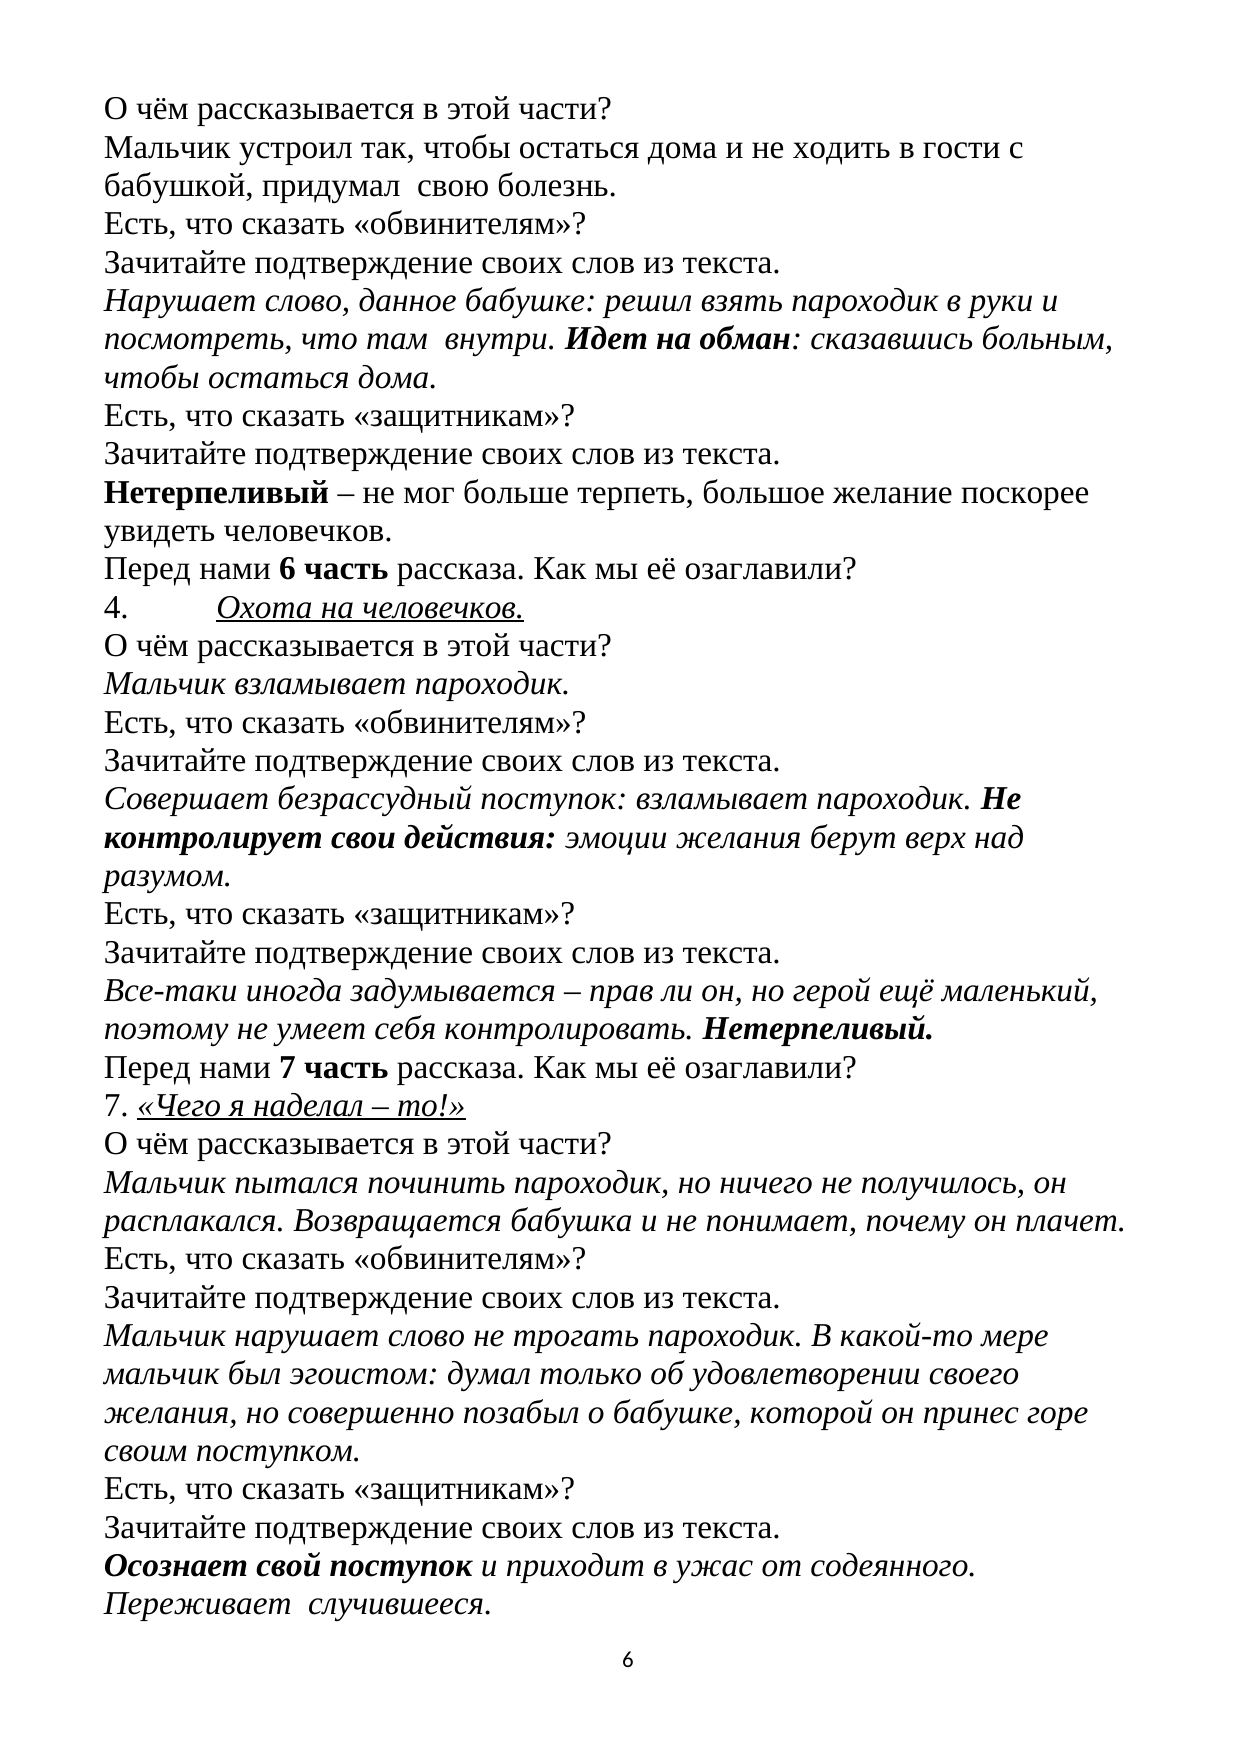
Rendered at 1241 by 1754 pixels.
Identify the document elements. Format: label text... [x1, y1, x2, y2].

text Мальчик нарушает слово не трогать пароходик. В какой-то мере мальчик был эгоистом: думал только об удовлетворении своего желания, но совершенно позабыл о бабушке, которой он принес горе своим поступком. [103, 1315, 1152, 1469]
text Нарушает слово, данное бабушке: решил взять пароходик в руки и посмотреть, что там внутри. Идет на обман: сказавшись больным, чтобы остаться дома. [103, 280, 1152, 395]
subtitle Есть, что сказать «защитникам»? [103, 894, 1152, 932]
subtitle Зачитайте подтверждение своих слов из текста. [103, 1507, 1152, 1545]
subtitle Перед нами 6 часть рассказа. Как мы её озаглавили? [103, 549, 1152, 587]
text Мальчик пытался починить пароходик, но ничего не получилось, он расплакался. Возвращается бабушка и не понимает, почему он плачет. [103, 1162, 1152, 1239]
text Совершает безрассудный поступок: взламывает пароходик. Не контролирует свои действия: эмоции желания берут верх над разумом. [103, 779, 1152, 894]
subtitle Охота на человечков. [103, 587, 1152, 625]
subtitle Зачитайте подтверждение своих слов из текста. [103, 434, 1152, 472]
text Мальчик устроил так, чтобы остаться дома и не ходить в гости с бабушкой, придумал свою болезнь. [103, 127, 1152, 204]
text Осознает свой поступок и приходит в ужас от содеянного. Переживает случившееся. [103, 1545, 1152, 1622]
subtitle Зачитайте подтверждение своих слов из текста. [103, 932, 1152, 970]
subtitle Есть, что сказать «обвинителям»? [103, 702, 1152, 740]
subtitle Перед нами 7 часть рассказа. Как мы её озаглавили? [103, 1047, 1152, 1085]
subtitle Зачитайте подтверждение своих слов из текста. [103, 242, 1152, 280]
subtitle Зачитайте подтверждение своих слов из текста. [103, 1277, 1152, 1315]
subtitle 7. «Чего я наделал – то!» [103, 1085, 1152, 1124]
subtitle Зачитайте подтверждение своих слов из текста. [103, 740, 1152, 779]
subtitle О чём рассказывается в этой части? [103, 625, 1152, 664]
text Все-таки иногда задумывается – прав ли он, но герой ещё маленький, поэтому не умеет себя контролировать. Нетерпеливый. [103, 970, 1152, 1047]
subtitle Есть, что сказать «обвинителям»? [103, 1239, 1152, 1277]
subtitle Есть, что сказать «защитникам»? [103, 395, 1152, 434]
subtitle О чём рассказывается в этой части? [103, 1124, 1152, 1162]
text Нетерпеливый – не мог больше терпеть, большое желание поскорее увидеть человечков. [103, 472, 1152, 549]
subtitle О чём рассказывается в этой части? [103, 89, 1152, 127]
subtitle Есть, что сказать «защитникам»? [103, 1469, 1152, 1507]
text Мальчик взламывает пароходик. [103, 664, 1152, 702]
subtitle Есть, что сказать «обвинителям»? [103, 204, 1152, 242]
